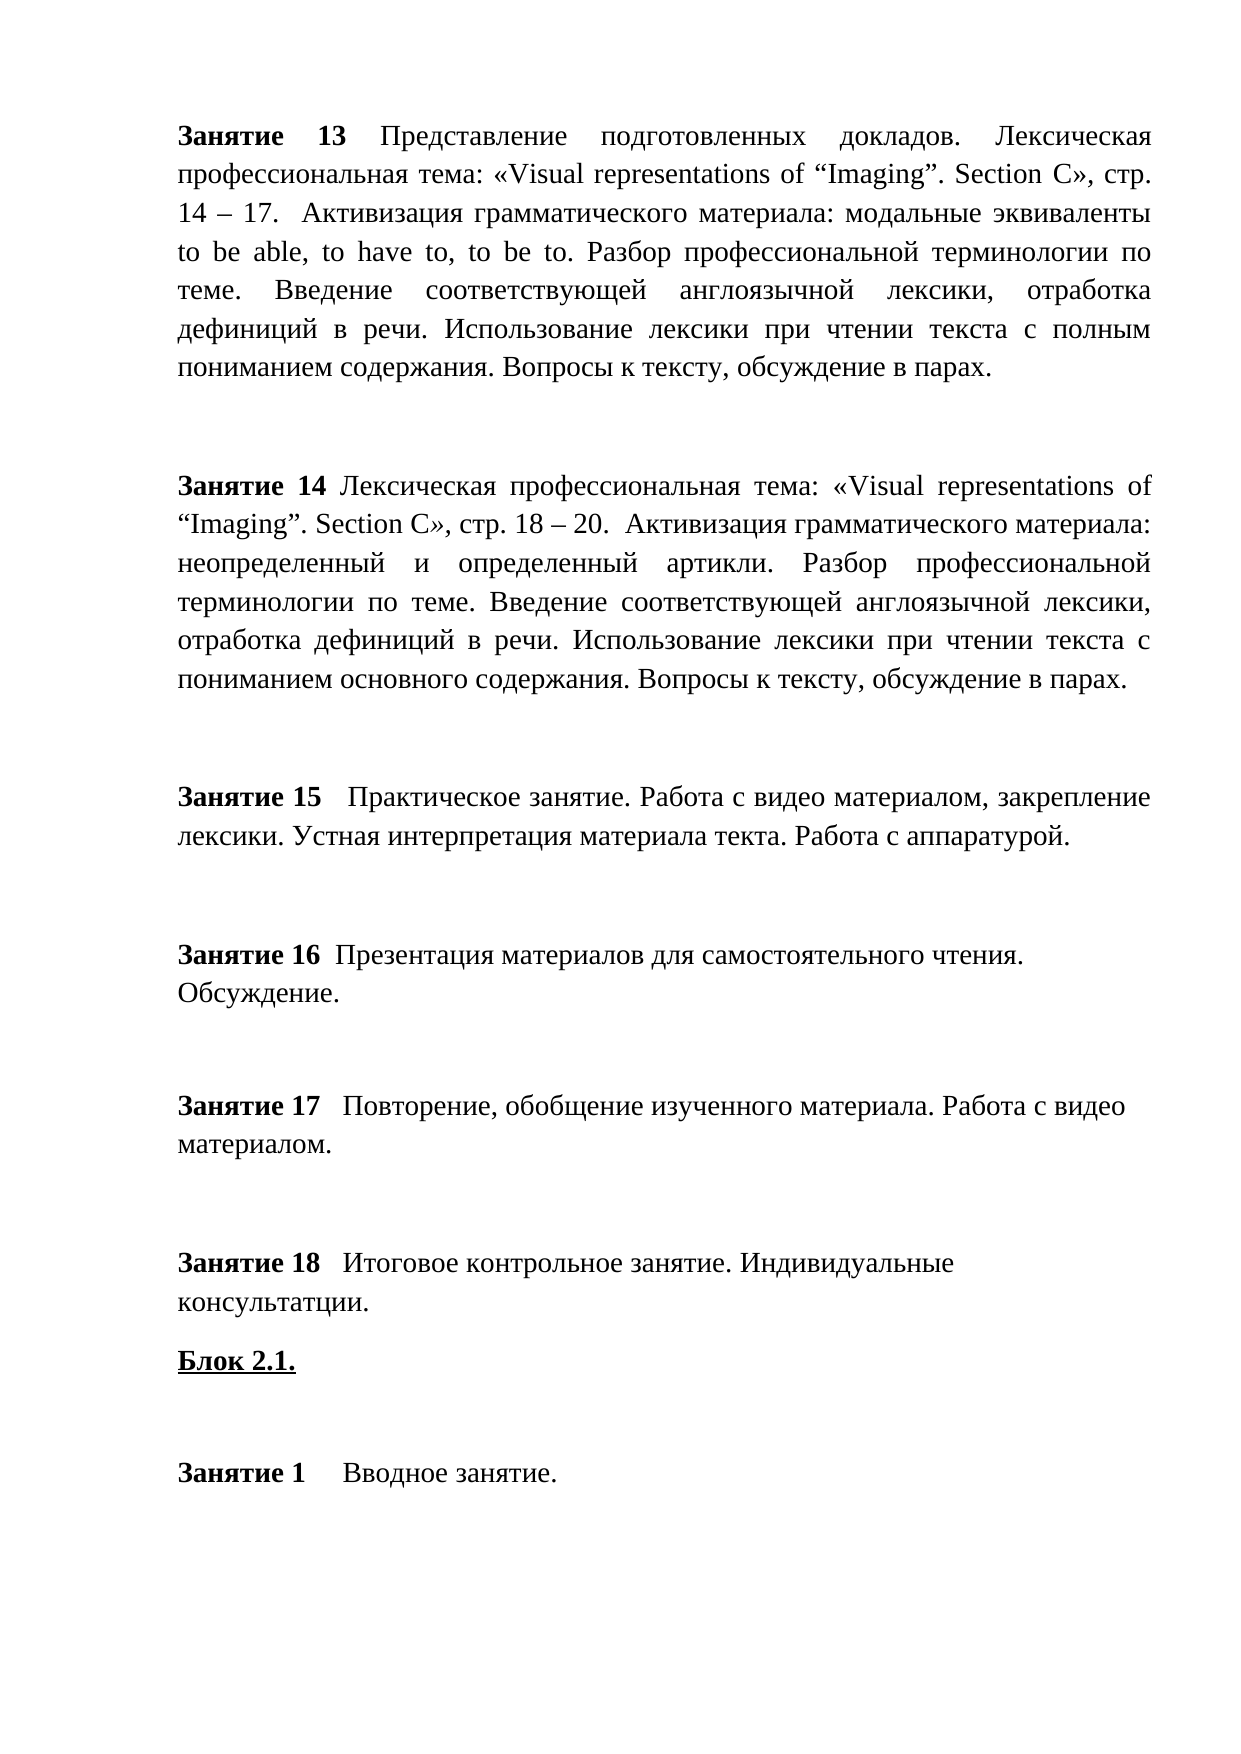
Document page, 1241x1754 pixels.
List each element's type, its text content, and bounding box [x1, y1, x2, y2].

text Занятие 16 Презентация материалов для самостоятельного чтения. Обсуждение. [177, 937, 1152, 1009]
text Занятие 1 Вводное занятие. [177, 1455, 1152, 1489]
text Блок 2.1. [177, 1343, 1152, 1377]
text Занятие 18 Итоговое контрольное занятие. Индивидуальные консультатции. [177, 1245, 1152, 1317]
text Занятие 14 Лексическая профессиональная тема: «Visual representations of “Imaging”. Section С», стр. 18 – 20. Активизация грамматического материала: неопределенный и определенный артикли. Разбор профессиональной терминологии по теме. Введение соответствующей англоязычной лексики, отработка дефиниций в речи. Использование лексики при чтении текста с пониманием основного содержания. Вопросы к тексту, обсуждение в парах. [177, 468, 1152, 694]
text Занятие 13 Представление подготовленных докладов. Лексическая профессиональная тема: «Visual representations of “Imaging”. Section С», стр. 14 – 17. Активизация грамматического материала: модальные эквиваленты to be able, to have to, to be to. Разбор профессиональной терминологии по теме. Введение соответствующей англоязычной лексики, отработка дефиниций в речи. Использование лексики при чтении текста с полным пониманием содержания. Вопросы к тексту, обсуждение в парах. [177, 118, 1152, 383]
text Занятие 15 Практическое занятие. Работа с видео материалом, закрепление лексики. Устная интерпретация материала текта. Работа с аппаратурой. [177, 779, 1152, 852]
text Занятие 17 Повторение, обобщение изученного материала. Работа с видео материалом. [177, 1088, 1152, 1160]
